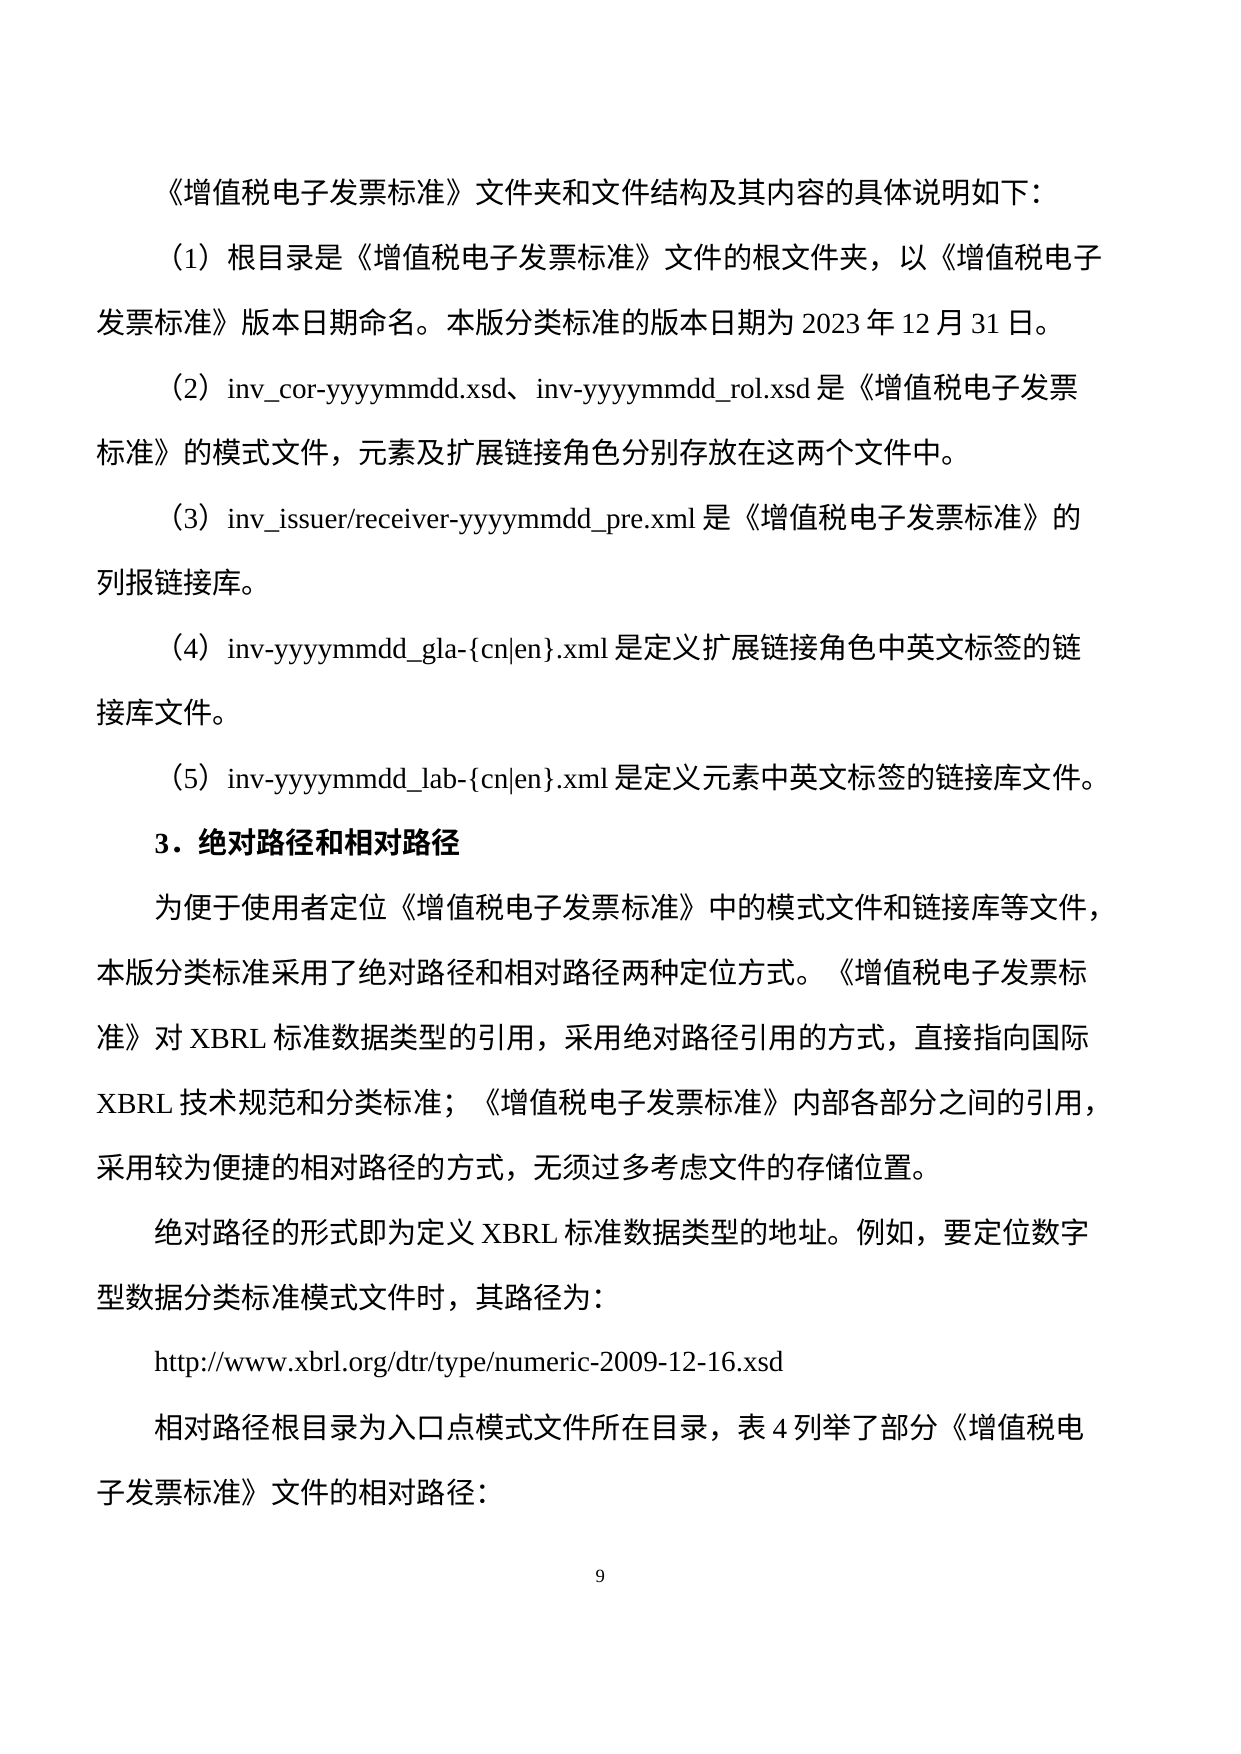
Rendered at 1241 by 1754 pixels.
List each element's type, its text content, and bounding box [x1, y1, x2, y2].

text 相对路径根目录为入口点模式文件所在目录，表4列举了部分《增值税电子发票标准》文件的相对路径： [96, 1393, 1104, 1523]
text 3．绝对路径和相对路径 [96, 808, 1104, 873]
text （3）inv_issuer/receiver-yyyymmdd_pre.xml是《增值税电子发票标准》的列报链接库。 [96, 483, 1104, 613]
text http://www.xbrl.org/dtr/type/numeric-2009-12-16.xsd [96, 1328, 1104, 1393]
text 绝对路径的形式即为定义XBRL标准数据类型的地址。例如，要定位数字型数据分类标准模式文件时，其路径为： [96, 1198, 1104, 1328]
text （5）inv-yyyymmdd_lab-{cn|en}.xml是定义元素中英文标签的链接库文件。 [96, 743, 1104, 808]
text 为便于使用者定位《增值税电子发票标准》中的模式文件和链接库等文件，本版分类标准采用了绝对路径和相对路径两种定位方式。《增值税电子发票标准》对XBRL标准数据类型的引用，采用绝对路径引用的方式，直接指向国际XBRL技术规范和分类标准；《增值税电子发票标准》内部各部分之间的引用，采用较为便捷的相对路径的方式，无须过多考虑文件的存储位置。 [96, 873, 1104, 1198]
text 《增值税电子发票标准》文件夹和文件结构及其内容的具体说明如下： [96, 158, 1104, 223]
text （1）根目录是《增值税电子发票标准》文件的根文件夹，以《增值税电子发票标准》版本日期命名。本版分类标准的版本日期为2023年12月31日。 [96, 223, 1104, 353]
text （2）inv_cor-yyyymmdd.xsd、inv-yyyymmdd_rol.xsd是《增值税电子发票标准》的模式文件，元素及扩展链接角色分别存放在这两个文件中。 [96, 353, 1104, 483]
text （4）inv-yyyymmdd_gla-{cn|en}.xml是定义扩展链接角色中英文标签的链接库文件。 [96, 613, 1104, 743]
